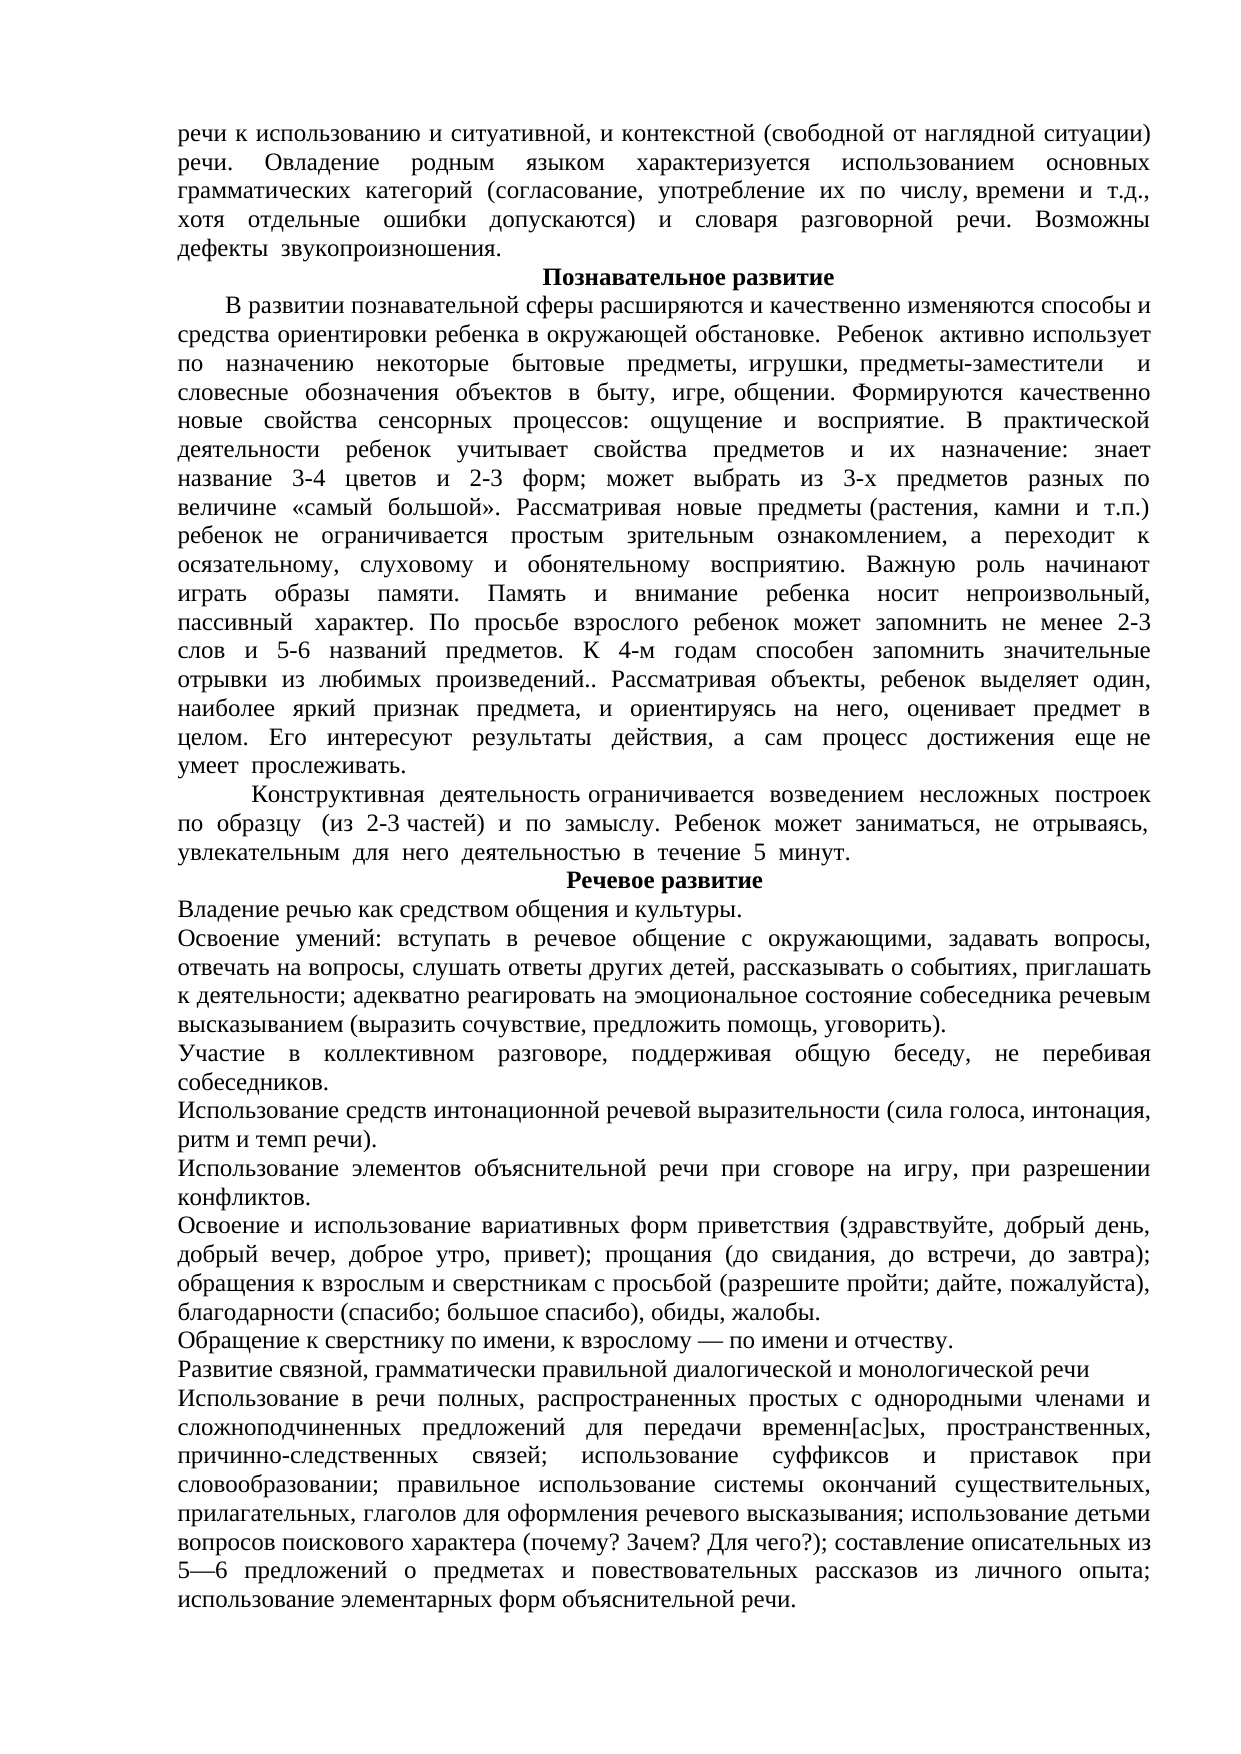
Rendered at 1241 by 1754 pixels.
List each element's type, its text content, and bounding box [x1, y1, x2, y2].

text Участие в коллективном разговоре, поддерживая общую беседу, не перебивая собеседников. [177, 1038, 1152, 1096]
text Использование элементов объяснительной речи при сговоре на игру, при разрешении конфликтов. [177, 1153, 1152, 1211]
text Использование в речи полных, распространенных простых с однородными членами и сложноподчиненных предложений для передачи временн[ас]ых, пространственных, причинно-следственных связей; использование суффиксов и приставок при словообразовании; правильное использование системы окончаний существительных, прилагательных, глаголов для оформления речевого высказывания; использование детьми вопросов поискового характера (почему? Зачем? Для чего?); составление описательных из 5—6 предложений о предметах и повествовательных рассказов из личного опыта; использование элементарных форм объяснительной речи. [177, 1383, 1152, 1613]
text Освоение и использование вариативных форм приветствия (здравствуйте, добрый день, добрый вечер, доброе утро, привет); прощания (до свидания, до встречи, до завтра); обращения к взрослым и сверстникам с просьбой (разрешите пройти; дайте, пожалуйста), благодарности (спасибо; большое спасибо), обиды, жалобы. [177, 1211, 1152, 1326]
text Обращение к сверстнику по имени, к взрослому — по имени и отчеству. [177, 1326, 1152, 1354]
text Развитие связной, грамматически правильной диалогической и монологической речи [177, 1354, 1152, 1383]
text Познавательное развитие [177, 262, 1152, 291]
text Владение речью как средством общения и культуры. [177, 894, 1152, 923]
text В развитии познавательной сферы расширяются и качественно изменяются способы и средства ориентировки ребенка в окружающей обстановке. Ребенок активно использует по назначению некоторые бытовые предметы, игрушки, предметы-заместители и словесные обозначения объектов в быту, игре, общении. Формируются качественно новые свойства сенсорных процессов: ощущение и восприятие. В практической деятельности ребенок учитывает свойства предметов и их назначение: знает название 3-4 цветов и 2-3 форм; может выбрать из 3-х предметов разных по величине «самый большой». Рассматривая новые предметы (растения, камни и т.п.) ребенок не ограничивается простым зрительным ознакомлением, а переходит к осязательному, слуховому и обонятельному восприятию. Важную роль начинают играть образы памяти. Память и внимание ребенка носит непроизвольный, пассивный характер. По просьбе взрослого ребенок может запомнить не менее 2-3 слов и 5-6 названий предметов. К 4-м годам способен запомнить значительные отрывки из любимых произведений.. Рассматривая объекты, ребенок выделяет один, наиболее яркий признак предмета, и ориентируясь на него, оценивает предмет в целом. Его интересуют результаты действия, а сам процесс достижения еще не умеет прослеживать. [177, 291, 1152, 779]
text Конструктивная деятельность ограничивается возведением несложных построек по образцу (из 2-3 частей) и по замыслу. Ребенок может заниматься, не отрываясь, увлекательным для него деятельностью в течение 5 минут. [177, 779, 1152, 866]
text Речевое развитие [177, 866, 1152, 894]
text Использование средств интонационной речевой выразительности (сила голоса, интонация, ритм и темп речи). [177, 1096, 1152, 1153]
text Освоение умений: вступать в речевое общение с окружающими, задавать вопросы, отвечать на вопросы, слушать ответы других детей, рассказывать о событиях, приглашать к деятельности; адекватно реагировать на эмоциональное состояние собеседника речевым высказыванием (выразить сочувствие, предложить помощь, уговорить). [177, 923, 1152, 1038]
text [177, 118, 1152, 262]
